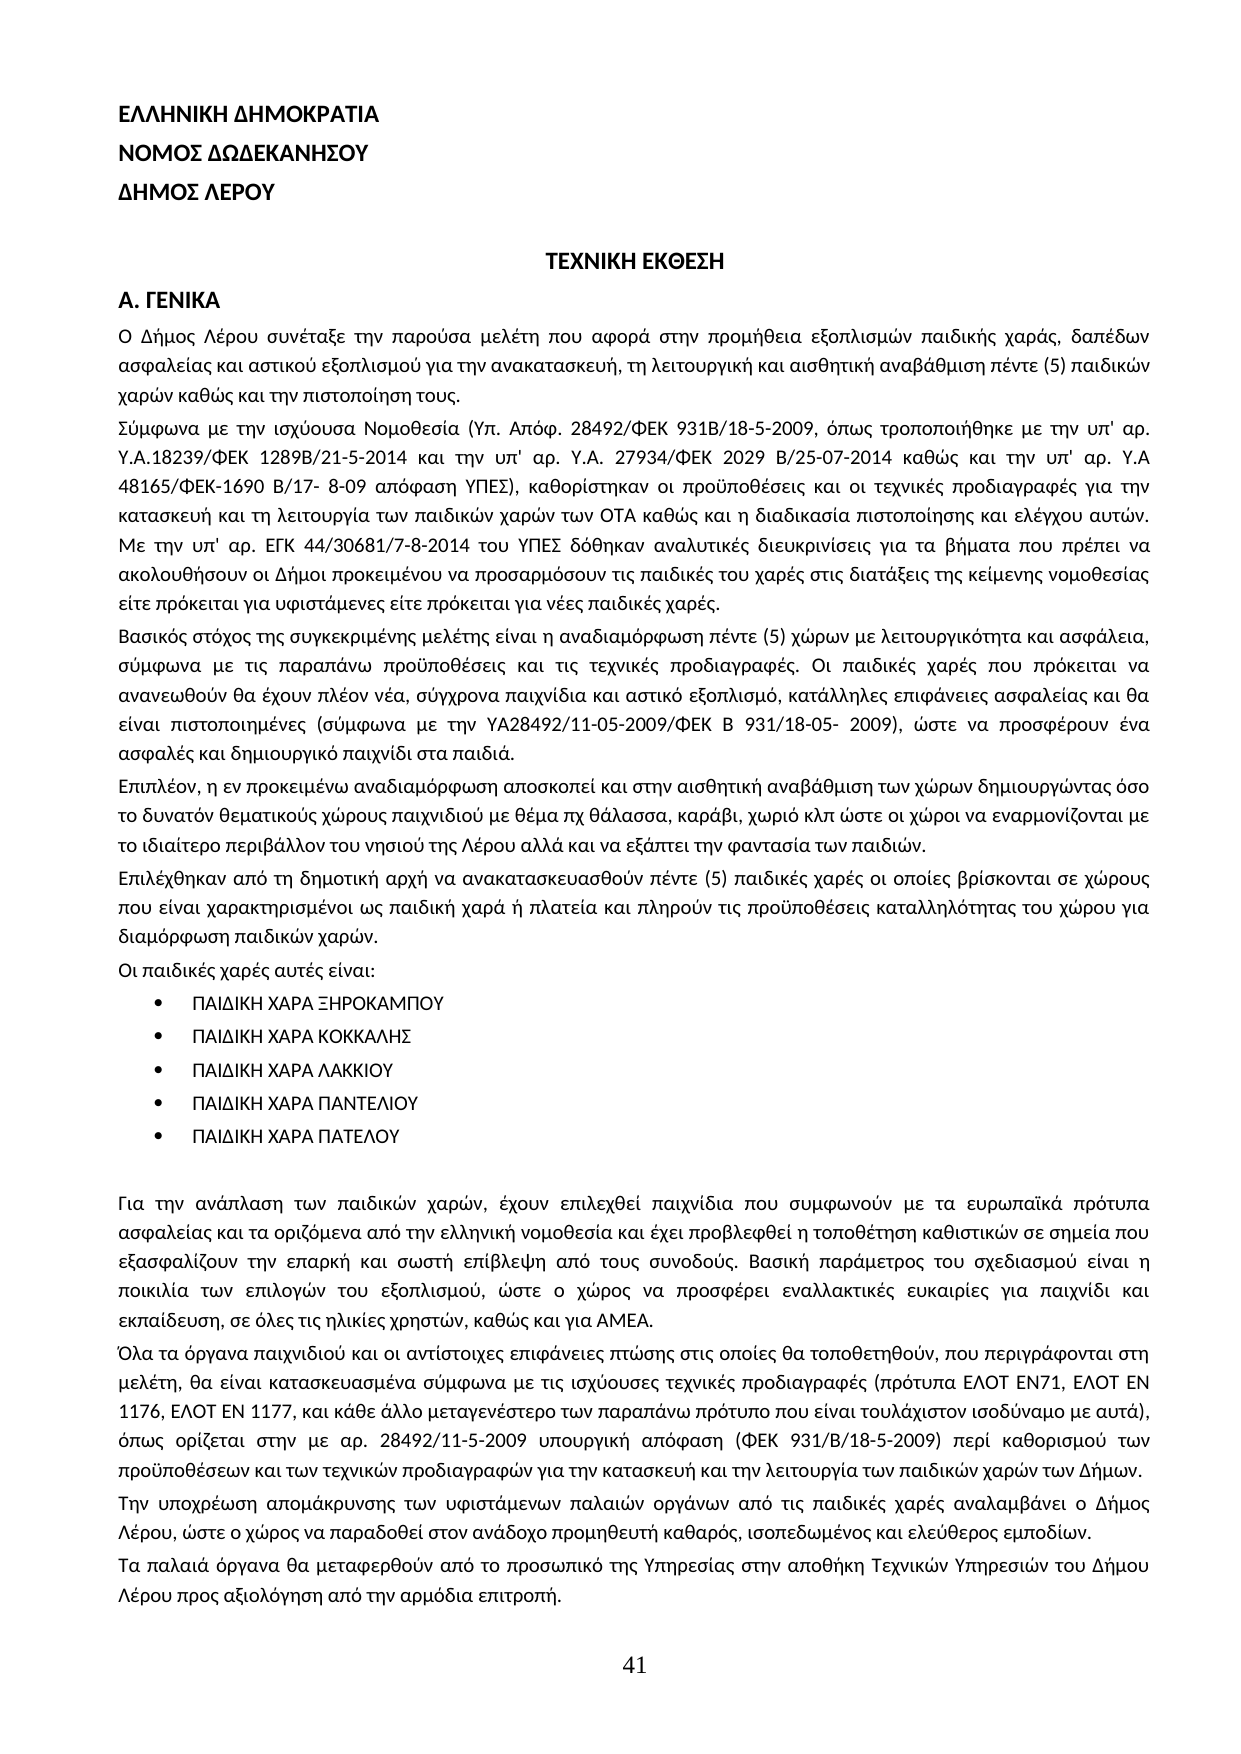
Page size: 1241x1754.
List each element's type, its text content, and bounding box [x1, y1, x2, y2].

text Βασικός στόχος της συγκεκριμένης μελέτης είναι η αναδιαμόρφωση πέντε (5) χώρων με λειτουργικότητα και ασφάλεια, σύμφωνα με τις παραπάνω προϋποθέσεις και τις τεχνικές προδιαγραφές. Οι παιδικές χαρές που πρόκειται να ανανεωθούν θα έχουν πλέον νέα, σύγχρονα παιχνίδια και αστικό εξοπλισμό, κατάλληλες επιφάνειες ασφαλείας και θα είναι πιστοποιημένες (σύμφωνα με την ΥΑ28492/11-05-2009/ΦΕΚ Β 931/18-05- 2009), ώστε να προσφέρουν ένα ασφαλές και δημιουργικό παιχνίδι στα παιδιά. [118, 623, 1152, 766]
text Όλα τα όργανα παιχνιδιού και οι αντίστοιχες επιφάνειες πτώσης στις οποίες θα τοποθετηθούν, που περιγράφονται στη μελέτη, θα είναι κατασκευασμένα σύμφωνα με τις ισχύουσες τεχνικές προδιαγραφές (πρότυπα ΕΛΟΤ ΕΝ71, ΕΛΟΤ ΕΝ 1176, ΕΛΟΤ ΕΝ 1177, και κάθε άλλο μεταγενέστερο των παραπάνω πρότυπο που είναι τουλάχιστον ισοδύναμο με αυτά), όπως ορίζεται στην με αρ. 28492/11-5-2009 υπουργική απόφαση (ΦΕΚ 931/Β/18-5-2009) περί καθορισμού των προϋποθέσεων και των τεχνικών προδιαγραφών για την κατασκευή και την λειτουργία των παιδικών χαρών των Δήμων. [118, 1340, 1152, 1482]
text ΝΟΜΟΣ ΔΩΔΕΚΑΝΗΣΟΥ [118, 137, 1152, 168]
list ΠΑΙΔΙΚΗ ΧΑΡΑ ΞΗΡΟΚΑΜΠΟΥ [154, 990, 1152, 1016]
list ΠΑΙΔΙΚΗ ΧΑΡΑ ΠΑΤΕΛΟΥ [154, 1123, 1152, 1149]
list ΠΑΙΔΙΚΗ ΧΑΡΑ ΚΟΚΚΑΛΗΣ [154, 1023, 1152, 1049]
text Ο Δήμος Λέρου συνέταξε την παρούσα μελέτη που αφορά στην προμήθεια εξοπλισμών παιδικής χαράς, δαπέδων ασφαλείας και αστικού εξοπλισμού για την ανακατασκευή, τη λειτουργική και αισθητική αναβάθμιση πέντε (5) παιδικών χαρών καθώς και την πιστοποίηση τους. [118, 323, 1152, 407]
list ΠΑΙΔΙΚΗ ΧΑΡΑ ΛΑΚΚΙΟΥ [154, 1057, 1152, 1082]
text ΔΗΜΟΣ ΛΕΡΟΥ [118, 176, 1152, 207]
list ΠΑΙΔΙΚΗ ΧΑΡΑ ΠΑΝΤΕΛΙΟΥ [154, 1090, 1152, 1116]
text Για την ανάπλαση των παιδικών χαρών, έχουν επιλεχθεί παιχνίδια που συμφωνούν με τα ευρωπαϊκά πρότυπα ασφαλείας και τα οριζόμενα από την ελληνική νομοθεσία και έχει προβλεφθεί η τοποθέτηση καθιστικών σε σημεία που εξασφαλίζουν την επαρκή και σωστή επίβλεψη από τους συνοδούς. Βασική παράμετρος του σχεδιασμού είναι η ποικιλία των επιλογών του εξοπλισμού, ώστε ο χώρος να προσφέρει εναλλακτικές ευκαιρίες για παιχνίδι και εκπαίδευση, σε όλες τις ηλικίες χρηστών, καθώς και για ΑΜΕΑ. [118, 1190, 1152, 1332]
text A. ΓΕΝΙΚΑ [118, 284, 1152, 315]
text Οι παιδικές χαρές αυτές είναι: [118, 957, 1152, 982]
text Επιπλέον, η εν προκειμένω αναδιαμόρφωση αποσκοπεί και στην αισθητική αναβάθμιση των χώρων δημιουργώντας όσο το δυνατόν θεματικούς χώρους παιχνιδιού με θέμα πχ θάλασσα, καράβι, χωριό κλπ ώστε οι χώροι να εναρμονίζονται με το ιδιαίτερο περιβάλλον του νησιού της Λέρου αλλά και να εξάπτει την φαντασία των παιδιών. [118, 773, 1152, 857]
text Την υποχρέωση απομάκρυνσης των υφιστάμενων παλαιών οργάνων από τις παιδικές χαρές αναλαμβάνει ο Δήμος Λέρου, ώστε ο χώρος να παραδοθεί στον ανάδοχο προμηθευτή καθαρός, ισοπεδωμένος και ελεύθερος εμποδίων. [118, 1490, 1152, 1545]
text ΤΕΧΝΙΚΗ ΕΚΘΕΣΗ [118, 245, 1152, 276]
text Τα παλαιά όργανα θα μεταφερθούν από το προσωπικό της Υπηρεσίας στην αποθήκη Τεχνικών Υπηρεσιών του Δήμου Λέρου προς αξιολόγηση από την αρμόδια επιτροπή. [118, 1553, 1152, 1607]
text ΕΛΛΗΝΙΚΗ ΔΗΜΟΚΡΑΤΙΑ [118, 98, 1152, 129]
text Επιλέχθηκαν από τη δημοτική αρχή να ανακατασκευασθούν πέντε (5) παιδικές χαρές οι οποίες βρίσκονται σε χώρους που είναι χαρακτηρισμένοι ως παιδική χαρά ή πλατεία και πληρούν τις προϋποθέσεις καταλληλότητας του χώρου για διαμόρφωση παιδικών χαρών. [118, 865, 1152, 949]
text Σύμφωνα με την ισχύουσα Νομοθεσία (Υπ. Απόφ. 28492/ΦΕΚ 931Β/18-5-2009, όπως τροποποιήθηκε με την υπ' αρ. Υ.Α.18239/ΦΕΚ 1289Β/21-5-2014 και την υπ' αρ. Υ.Α. 27934/ΦΕΚ 2029 Β/25-07-2014 καθώς και την υπ' αρ. Υ.Α 48165/ΦΕΚ-1690 Β/17- 8-09 απόφαση ΥΠΕΣ), καθορίστηκαν οι προϋποθέσεις και οι τεχνικές προδιαγραφές για την κατασκευή και τη λειτουργία των παιδικών χαρών των ΟΤΑ καθώς και η διαδικασία πιστοποίησης και ελέγχου αυτών. Με την υπ' αρ. ΕΓΚ 44/30681/7-8-2014 του ΥΠΕΣ δόθηκαν αναλυτικές διευκρινίσεις για τα βήματα που πρέπει να ακολουθήσουν οι Δήμοι προκειμένου να προσαρμόσουν τις παιδικές του χαρές στις διατάξεις της κείμενης νομοθεσίας είτε πρόκειται για υφιστάμενες είτε πρόκειται για νέες παιδικές χαρές. [118, 415, 1152, 616]
